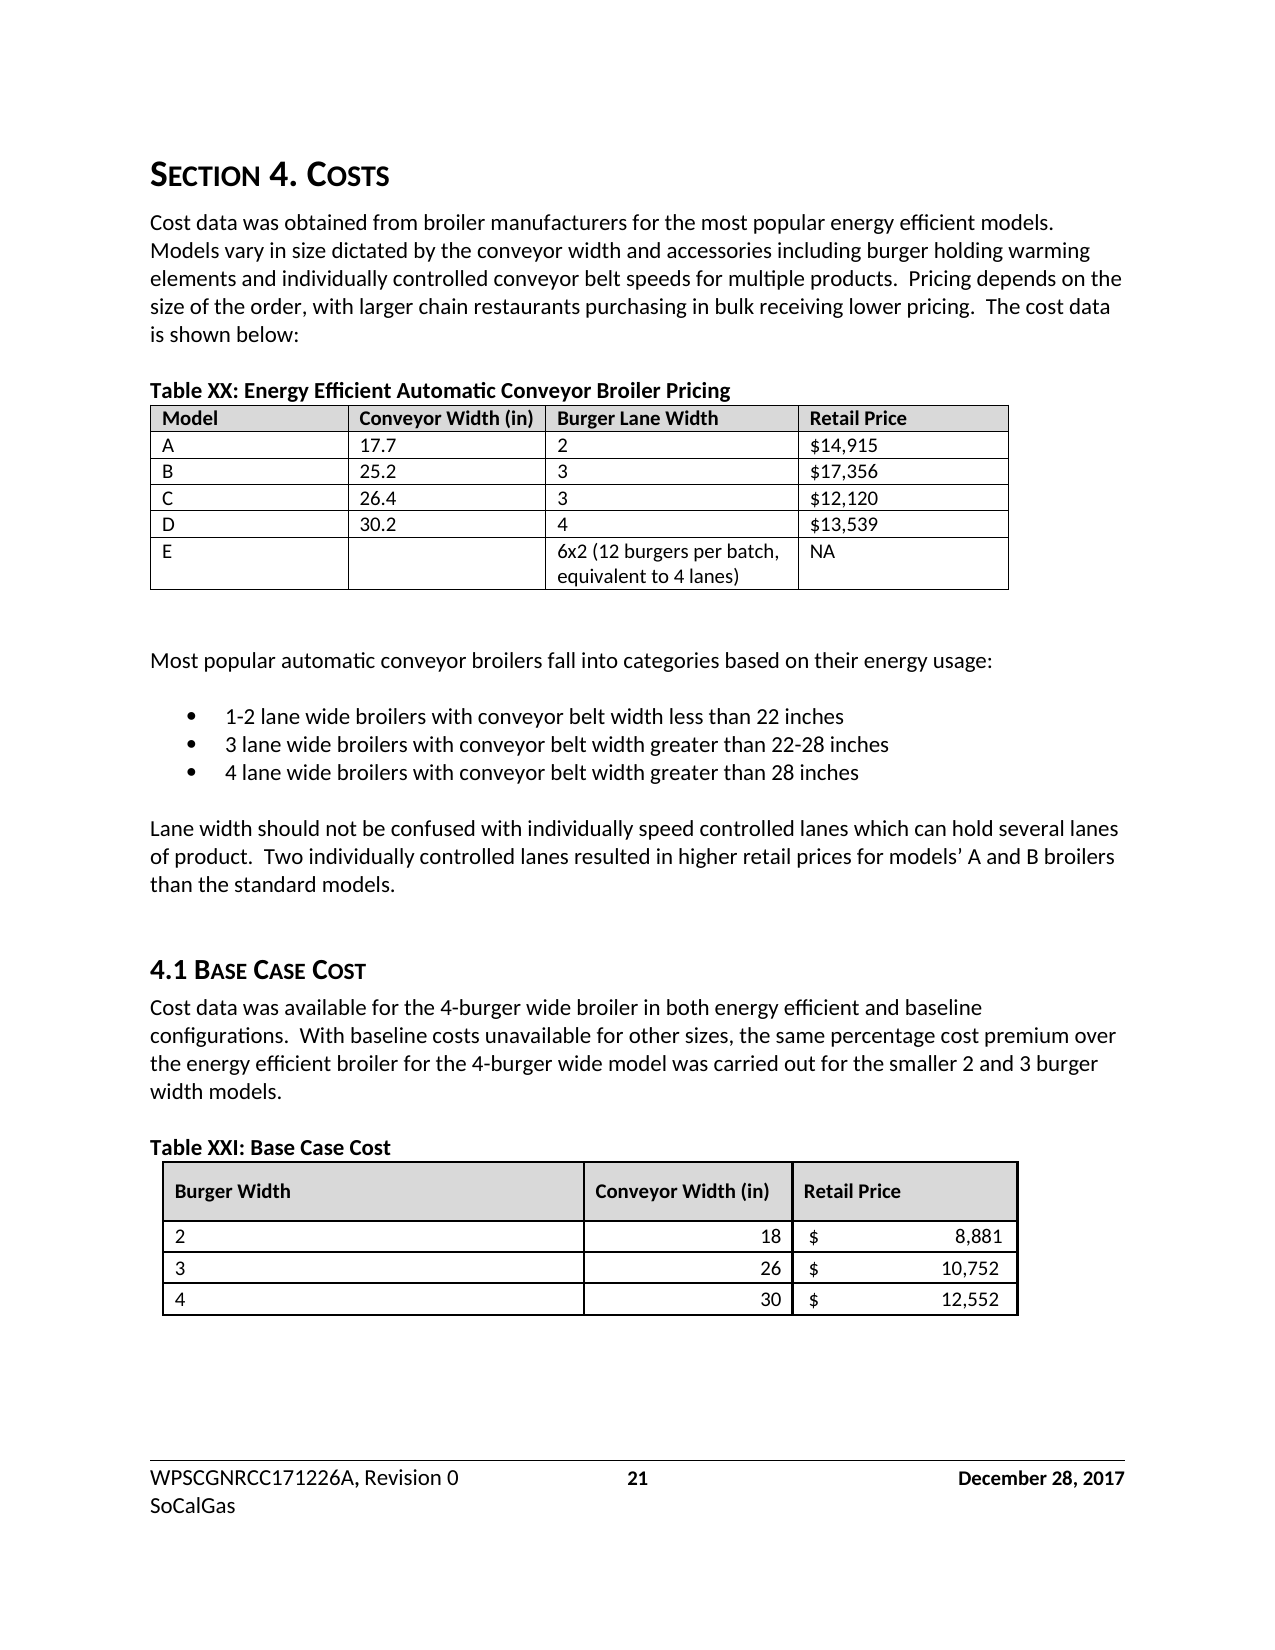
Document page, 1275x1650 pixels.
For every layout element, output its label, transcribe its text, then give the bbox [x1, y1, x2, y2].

table_header Retail Price [794, 1163, 1016, 1220]
table_cell [349, 538, 545, 589]
list 1-2 lane wide broilers with conveyor belt width less than 22 inches [187, 702, 1125, 730]
table_cell 3 [546, 459, 798, 484]
table_cell 25.2 [349, 459, 545, 484]
table_cell $ 12,552 [794, 1284, 1016, 1313]
table_cell 17.7 [349, 432, 545, 457]
table_cell 3 [546, 485, 798, 510]
table_cell $ 10,752 [794, 1253, 1016, 1282]
table_cell 30.2 [349, 511, 545, 537]
table_header Conveyor Width (in) [585, 1163, 791, 1220]
table_cell $12,120 [799, 485, 1008, 510]
table_cell NA [799, 538, 1008, 589]
subtitle 4.1 Base Case Cost [150, 951, 1125, 987]
subtitle Section 4. Costs [150, 150, 1125, 196]
text Most popular automatic conveyor broilers fall into categories based on their energy usage: [150, 646, 1125, 674]
table_header Burger Width [164, 1163, 583, 1220]
table_header Retail Price [799, 406, 1008, 431]
text Lane width should not be confused with individually speed controlled lanes which can hold several lanes of product. Two individually controlled lanes resulted in higher retail prices for models’ A and B broilers than the standard models. [150, 814, 1125, 898]
table_cell 2 [164, 1222, 583, 1251]
table_cell $13,539 [799, 511, 1008, 537]
text Cost data was obtained from broiler manufacturers for the most popular energy efficient models. Models vary in size dictated by the conveyor width and accessories including burger holding warming elements and individually controlled conveyor belt speeds for multiple products. Pricing depends on the size of the order, with larger chain restaurants purchasing in bulk receiving lower pricing. The cost data is shown below: [150, 208, 1125, 348]
table_cell 26 [585, 1253, 791, 1282]
table_cell 2 [546, 432, 798, 457]
table_cell A [151, 432, 348, 457]
table_cell 26.4 [349, 485, 545, 510]
table_cell B [151, 459, 348, 484]
table_header Burger Lane Width [546, 406, 798, 431]
table_cell $17,356 [799, 459, 1008, 484]
table_cell 30 [585, 1284, 791, 1313]
table_cell C [151, 485, 348, 510]
table_cell $14,915 [799, 432, 1008, 457]
list 4 lane wide broilers with conveyor belt width greater than 28 inches [187, 758, 1125, 786]
table_cell 4 [164, 1284, 583, 1313]
table_cell 3 [164, 1253, 583, 1282]
table_header Model [151, 406, 348, 431]
table_cell E [151, 538, 348, 589]
table_cell 6x2 (12 burgers per batch, equivalent to 4 lanes) [546, 538, 798, 589]
text Cost data was available for the 4-burger wide broiler in both energy efficient and baseline configurations. With baseline costs unavailable for other sizes, the same percentage cost premium over the energy efficient broiler for the 4-burger wide model was carried out for the smaller 2 and 3 burger width models. [150, 993, 1125, 1105]
table_cell $ 8,881 [794, 1222, 1016, 1251]
table_header Conveyor Width (in) [349, 406, 545, 431]
list 3 lane wide broilers with conveyor belt width greater than 22-28 inches [187, 730, 1125, 758]
table_cell D [151, 511, 348, 537]
table_cell 4 [546, 511, 798, 537]
table_cell 18 [585, 1222, 791, 1251]
